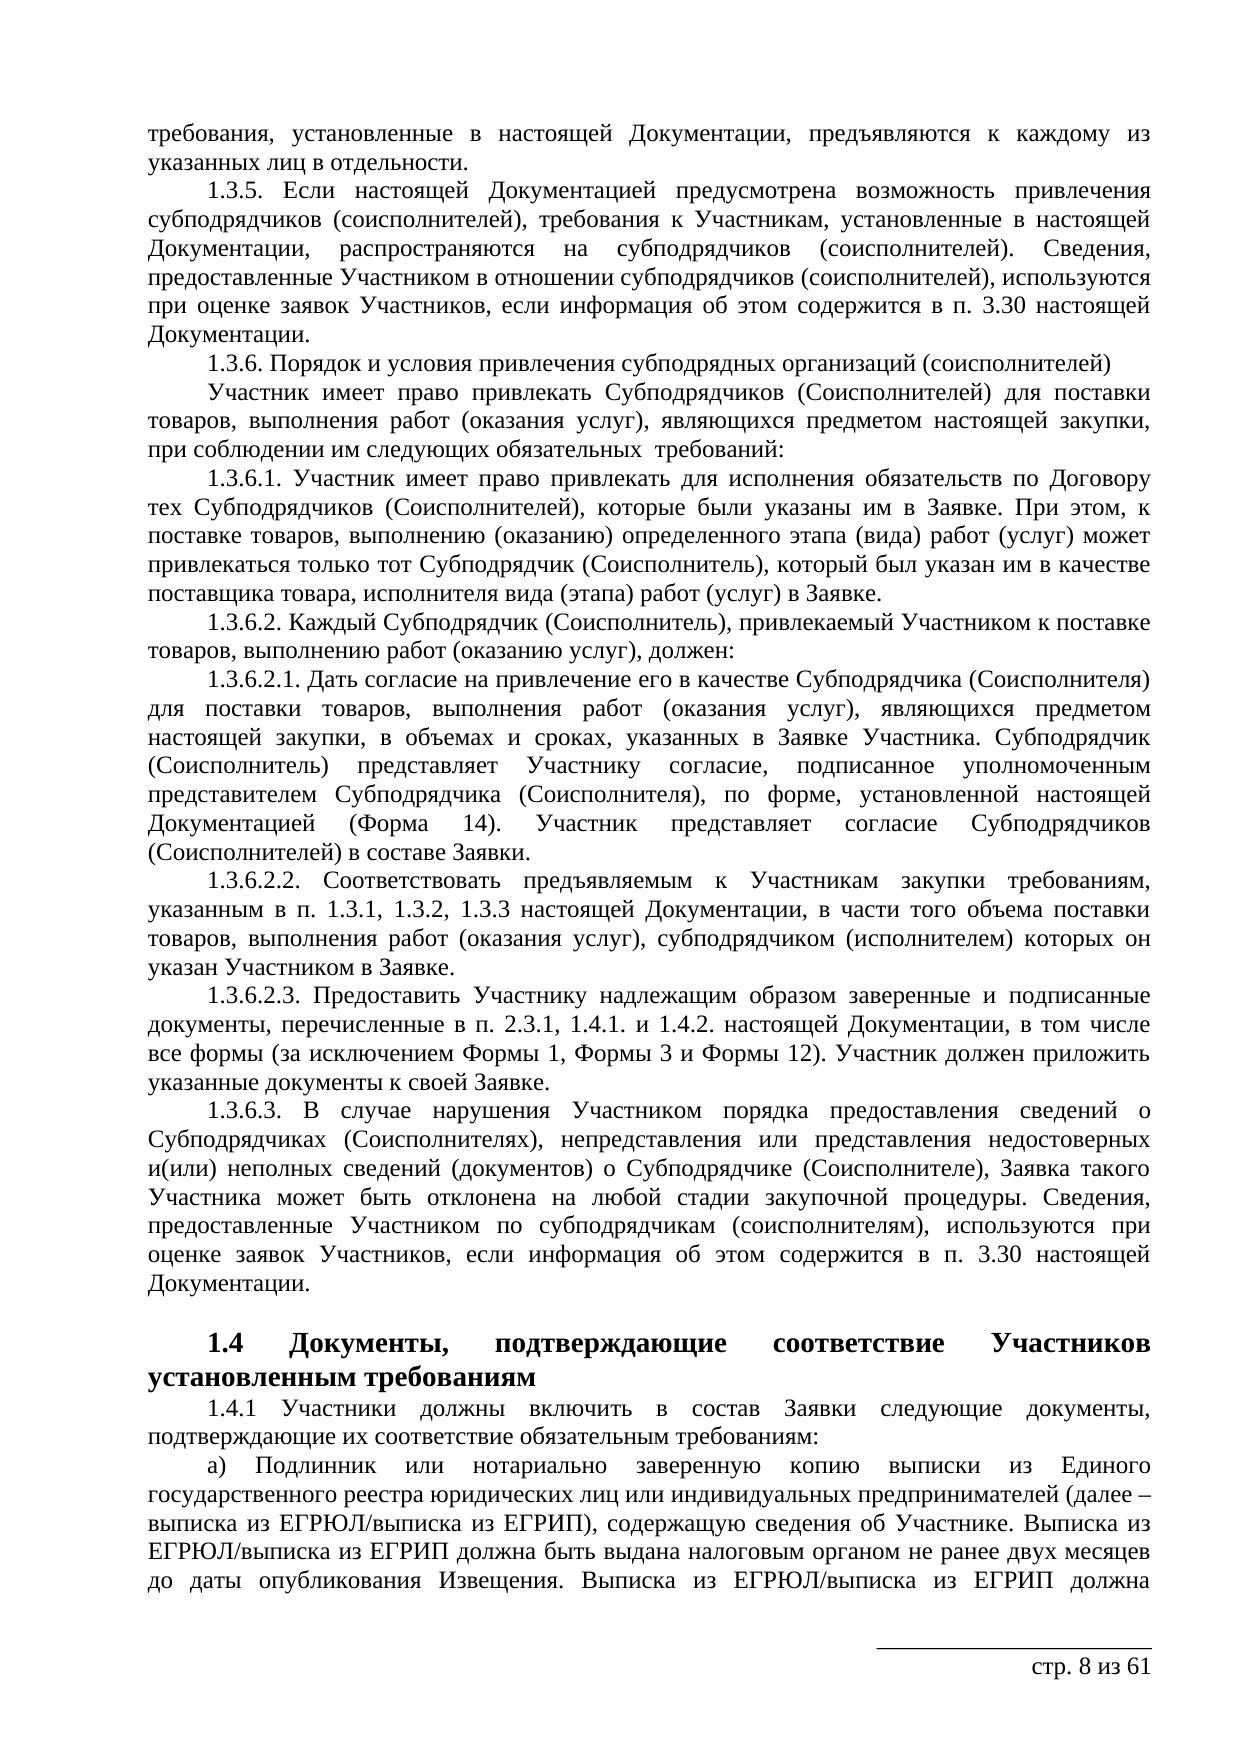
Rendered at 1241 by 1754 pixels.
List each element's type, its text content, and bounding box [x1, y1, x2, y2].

text 1.3.6.3. В случае нарушения Участником порядка предоставления сведений о Субподрядчиках (Соисполнителях), непредставления или представления недостоверных и(или) неполных сведений (документов) о Субподрядчике (Соисполнителе), Заявка такого Участника может быть отклонена на любой стадии закупочной процедуры. Сведения, предоставленные Участником по субподрядчикам (соисполнителям), используются при оценке заявок Участников, если информация об этом содержится в п. 3.30 настоящей Документации. [148, 1096, 1152, 1297]
text 1.4.1 Участники должны включить в состав Заявки следующие документы, подтверждающие их соответствие обязательным требованиям: [148, 1393, 1152, 1450]
list 1.3.6.2.3. Предоставить Участнику надлежащим образом заверенные и подписанные документы, перечисленные в п. 2.3.1, 1.4.1. и 1.4.2. настоящей Документации, в том числе все формы (за исключением Формы 1, Формы 3 и Формы 12). Участник должен приложить указанные документы к своей Заявке. [148, 981, 1152, 1096]
text 1.3.5. Если настоящей Документацией предусмотрена возможность привлечения субподрядчиков (соисполнителей), требования к Участникам, установленные в настоящей Документации, распространяются на субподрядчиков (соисполнителей). Сведения, предоставленные Участником в отношении субподрядчиков (соисполнителей), используются при оценке заявок Участников, если информация об этом содержится в п. 3.30 настоящей Документации. [148, 176, 1152, 348]
text 1.3.6.1. Участник имеет право привлекать для исполнения обязательств по Договору тех Субподрядчиков (Соисполнителей), которые были указаны им в Заявке. При этом, к поставке товаров, выполнению (оказанию) определенного этапа (вида) работ (услуг) может привлекаться только тот Субподрядчик (Соисполнитель), который был указан им в качестве поставщика товара, исполнителя вида (этапа) работ (услуг) в Заявке. [148, 463, 1152, 607]
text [148, 118, 1152, 176]
text 1.3.6.2.2. Соответствовать предъявляемым к Участникам закупки требованиям, указанным в п. 1.3.1, 1.3.2, 1.3.3 настоящей Документации, в части того объема поставки товаров, выполнения работ (оказания услуг), субподрядчиком (исполнителем) которых он указан Участником в Заявке. [148, 866, 1152, 981]
text Участник имеет право привлекать Субподрядчиков (Соисполнителей) для поставки товаров, выполнения работ (оказания услуг), являющихся предметом настоящей закупки, при соблюдении им следующих обязательных требований: [148, 377, 1152, 463]
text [148, 1450, 1152, 1594]
text 1.3.6.2.1. Дать согласие на привлечение его в качестве Субподрядчика (Соисполнителя) для поставки товаров, выполнения работ (оказания услуг), являющихся предметом настоящей закупки, в объемах и сроках, указанных в Заявке Участника. Субподрядчик (Соисполнитель) представляет Участнику согласие, подписанное уполномоченным представителем Субподрядчика (Соисполнителя), по форме, установленной настоящей Документацией (Форма 14). Участник представляет согласие Субподрядчиков (Соисполнителей) в составе Заявки. [148, 664, 1152, 866]
subtitle 1.4 Документы, подтверждающие соответствие Участников установленным требованиям [148, 1326, 1152, 1393]
text 1.3.6.2. Каждый Субподрядчик (Соисполнитель), привлекаемый Участником к поставке товаров, выполнению работ (оказанию услуг), должен: [148, 607, 1152, 664]
text 1.3.6. Порядок и условия привлечения субподрядных организаций (соисполнителей) [148, 348, 1152, 377]
